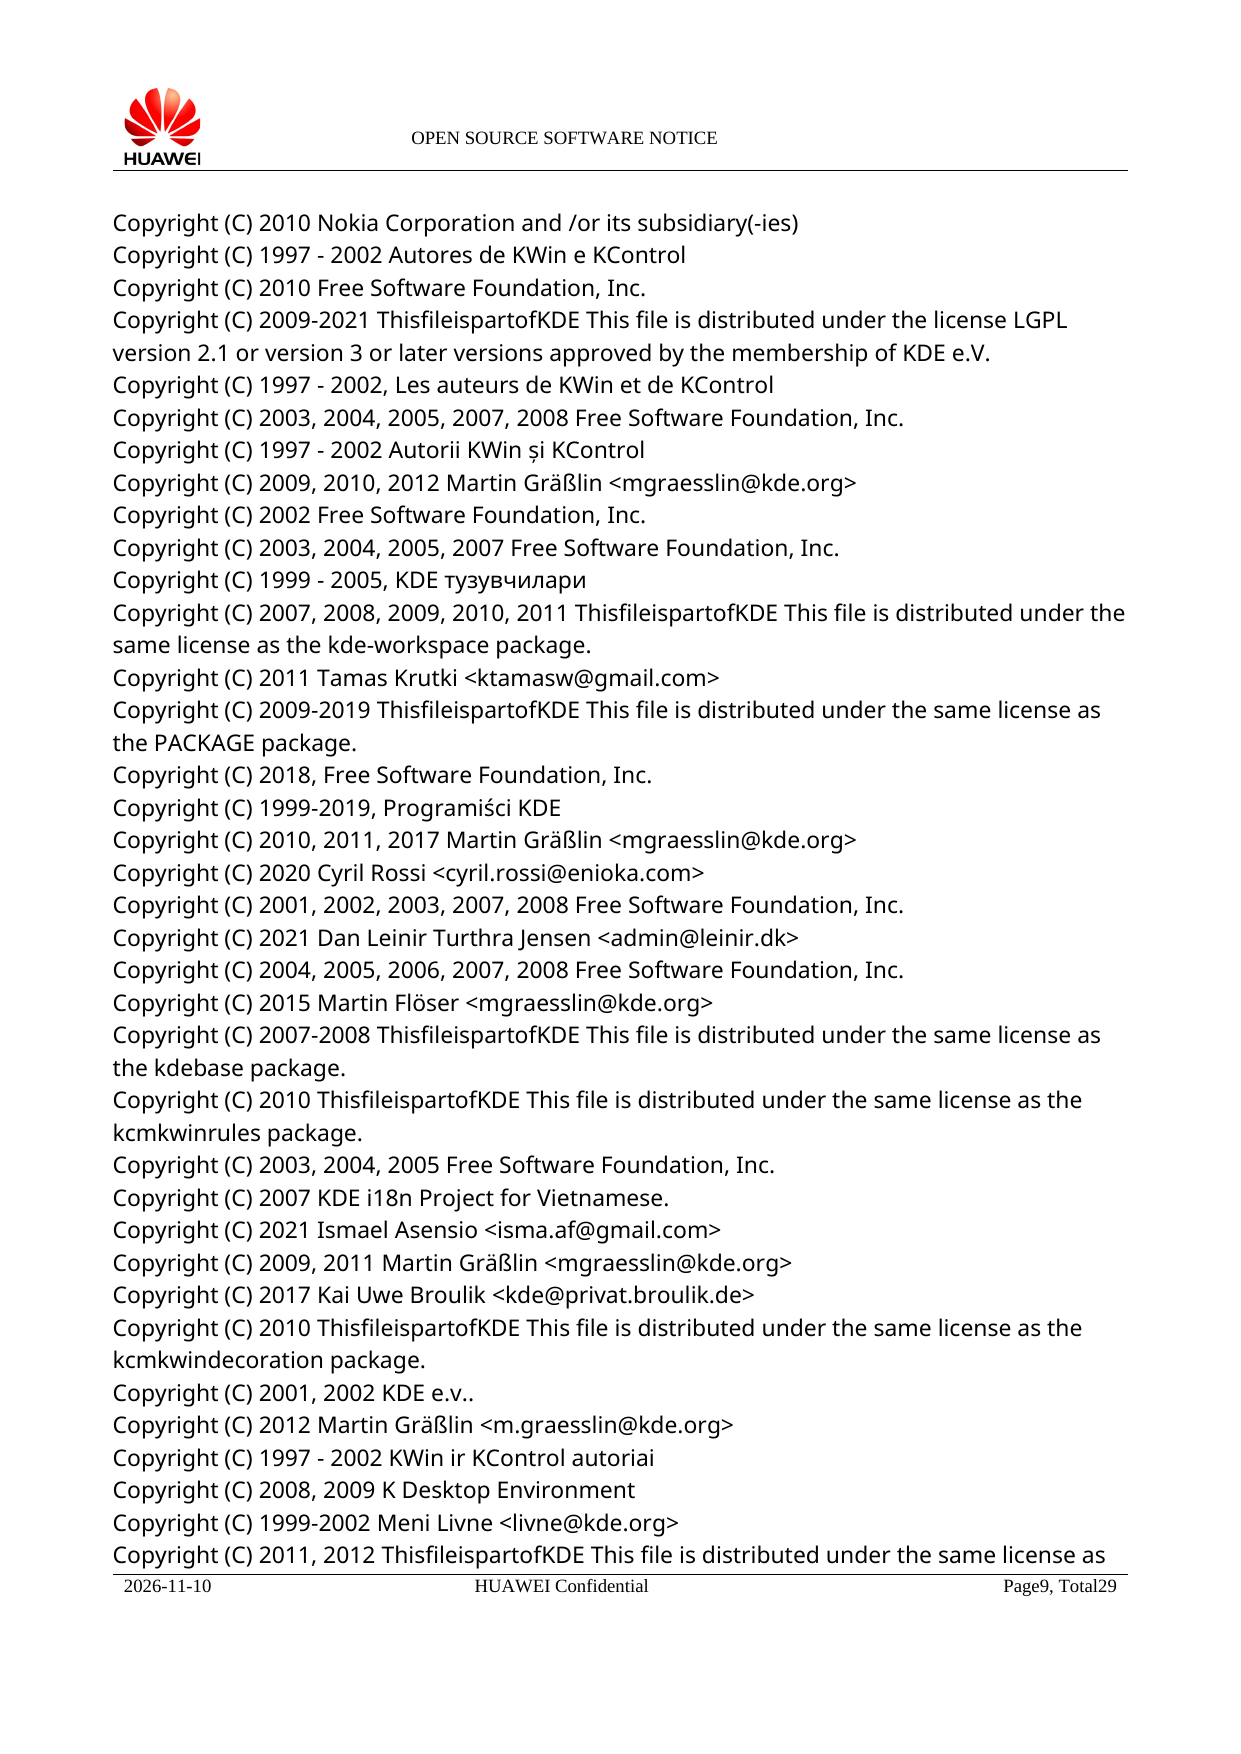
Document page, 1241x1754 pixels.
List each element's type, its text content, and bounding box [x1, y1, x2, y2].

picture [124, 88, 201, 165]
